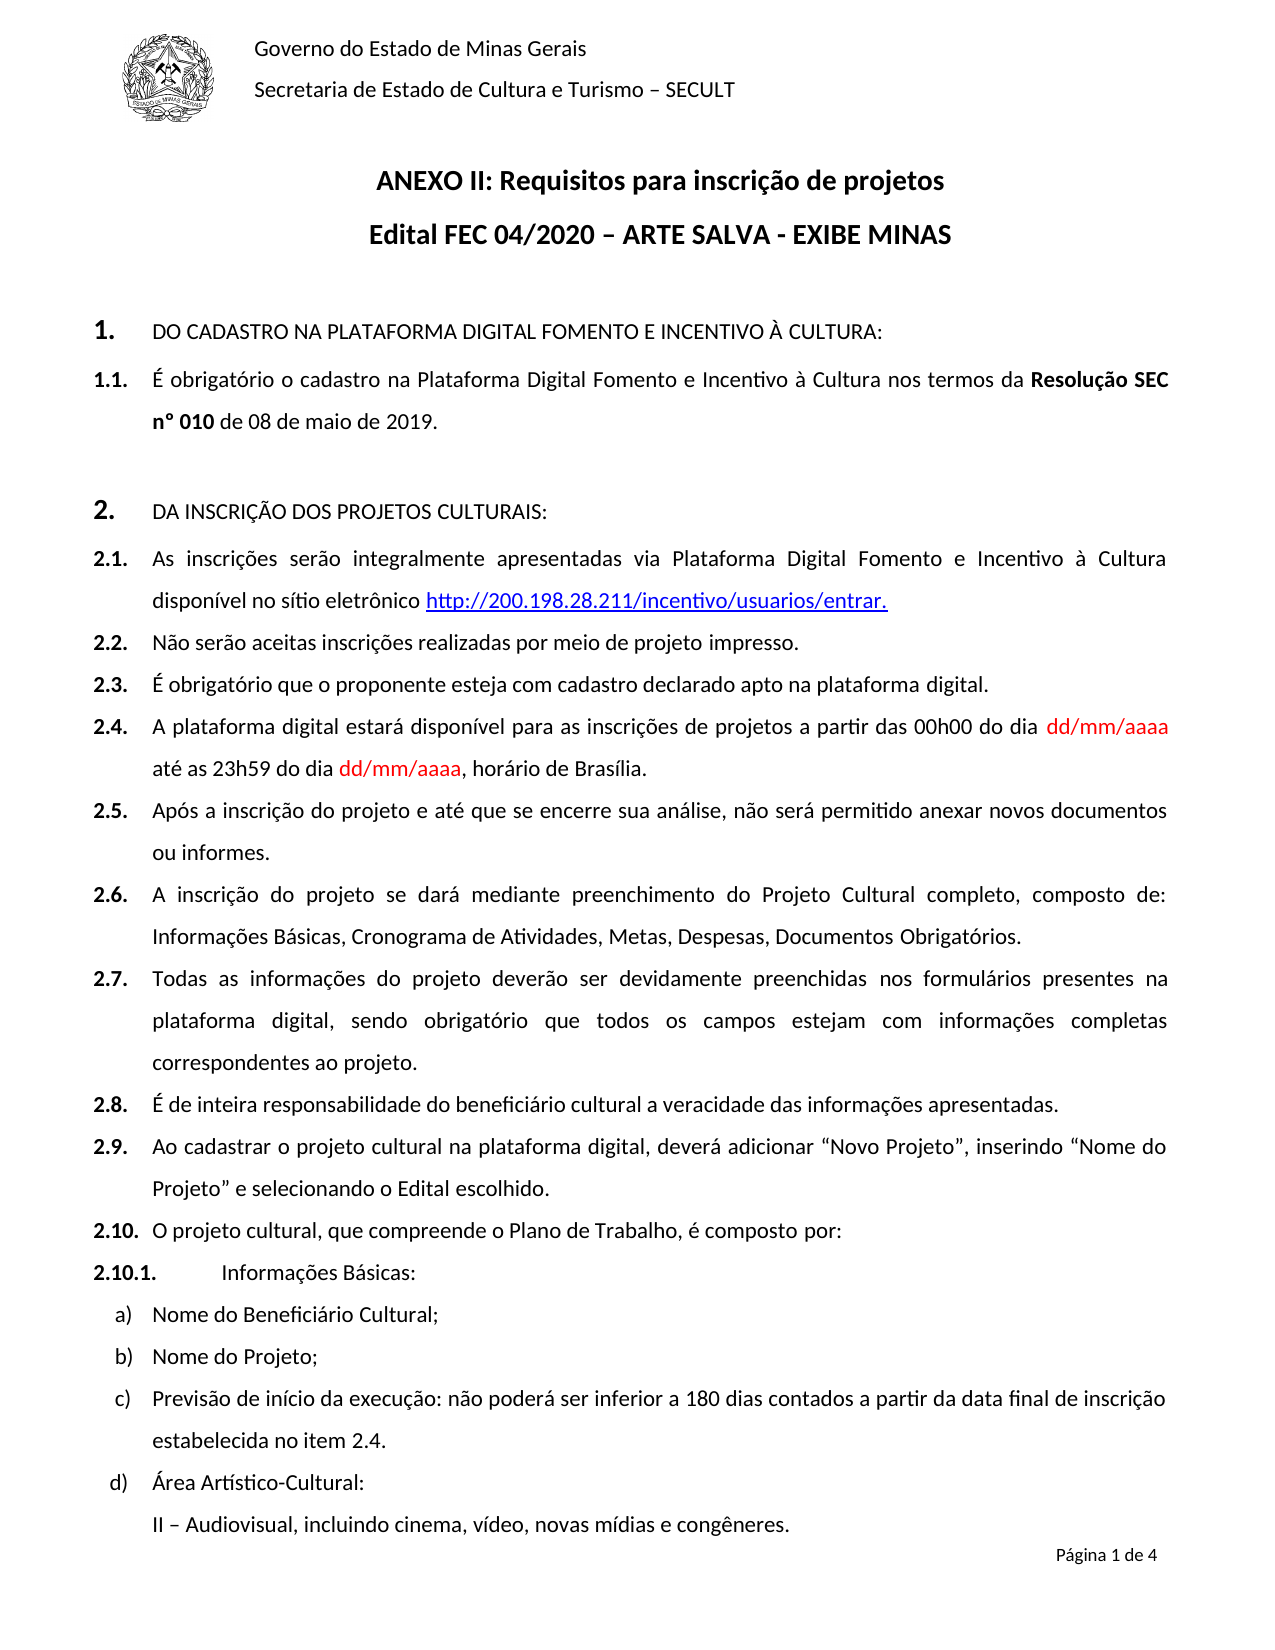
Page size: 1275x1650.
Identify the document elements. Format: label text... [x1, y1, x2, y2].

list Área Artístico-Cultural: [109, 1468, 1169, 1496]
text II – Audiovisual, incluindo cinema, vídeo, novas mídias e congêneres. [152, 1510, 1169, 1538]
list Informações Básicas: [93, 1258, 1169, 1286]
list Nome do Projeto; [114, 1342, 1169, 1370]
list A plataforma digital estará disponível para as inscrições de projetos a partir das 00h00 do dia dd/mm/aaaa até as 23h59 do dia dd/mm/aaaa, horário de Brasília. [93, 712, 1169, 782]
list Previsão de início da execução: não poderá ser inferior a 180 dias contados a partir da data final de inscrição estabelecida no item 2.4. [114, 1384, 1169, 1454]
list As inscrições serão integralmente apresentadas via Plataforma Digital Fomento e Incentivo à Cultura disponível no sítio eletrônico http://200.198.28.211/incentivo/usuarios/entrar. [93, 544, 1169, 614]
list É obrigatório o cadastro na Plataforma Digital Fomento e Incentivo à Cultura nos termos da Resolução SEC nº 010 de 08 de maio de 2019. [93, 365, 1169, 435]
list Ao cadastrar o projeto cultural na plataforma digital, deverá adicionar “Novo Projeto”, inserindo “Nome do Projeto” e selecionando o Edital escolhido. [93, 1132, 1169, 1202]
list A inscrição do projeto se dará mediante preenchimento do Projeto Cultural completo, composto de: Informações Básicas, Cronograma de Atividades, Metas, Despesas, Documentos Obrigatórios. [93, 880, 1169, 950]
subtitle ANEXO II: Requisitos para inscrição de projetos [152, 162, 1169, 198]
list É de inteira responsabilidade do beneficiário cultural a veracidade das informações apresentadas. [93, 1090, 1169, 1118]
list Todas as informações do projeto deverão ser devidamente preenchidas nos formulários presentes na plataforma digital, sendo obrigatório que todos os campos estejam com informações completas correspondentes ao projeto. [93, 964, 1169, 1076]
list Não serão aceitas inscrições realizadas por meio de projeto impresso. [93, 628, 1169, 656]
subtitle Edital FEC 04/2020 – ARTE SALVA - EXIBE MINAS [152, 216, 1169, 252]
list DO CADASTRO NA PLATAFORMA DIGITAL FOMENTO E INCENTIVO À CULTURA: [93, 311, 1169, 347]
list É obrigatório que o proponente esteja com cadastro declarado apto na plataforma digital. [93, 670, 1169, 698]
list DA INSCRIÇÃO DOS PROJETOS CULTURAIS: [93, 491, 1169, 526]
list Nome do Beneficiário Cultural; [114, 1300, 1169, 1328]
list Após a inscrição do projeto e até que se encerre sua análise, não será permitido anexar novos documentos ou informes. [93, 796, 1169, 866]
list O projeto cultural, que compreende o Plano de Trabalho, é composto por: [93, 1216, 1169, 1244]
picture [122, 34, 214, 122]
